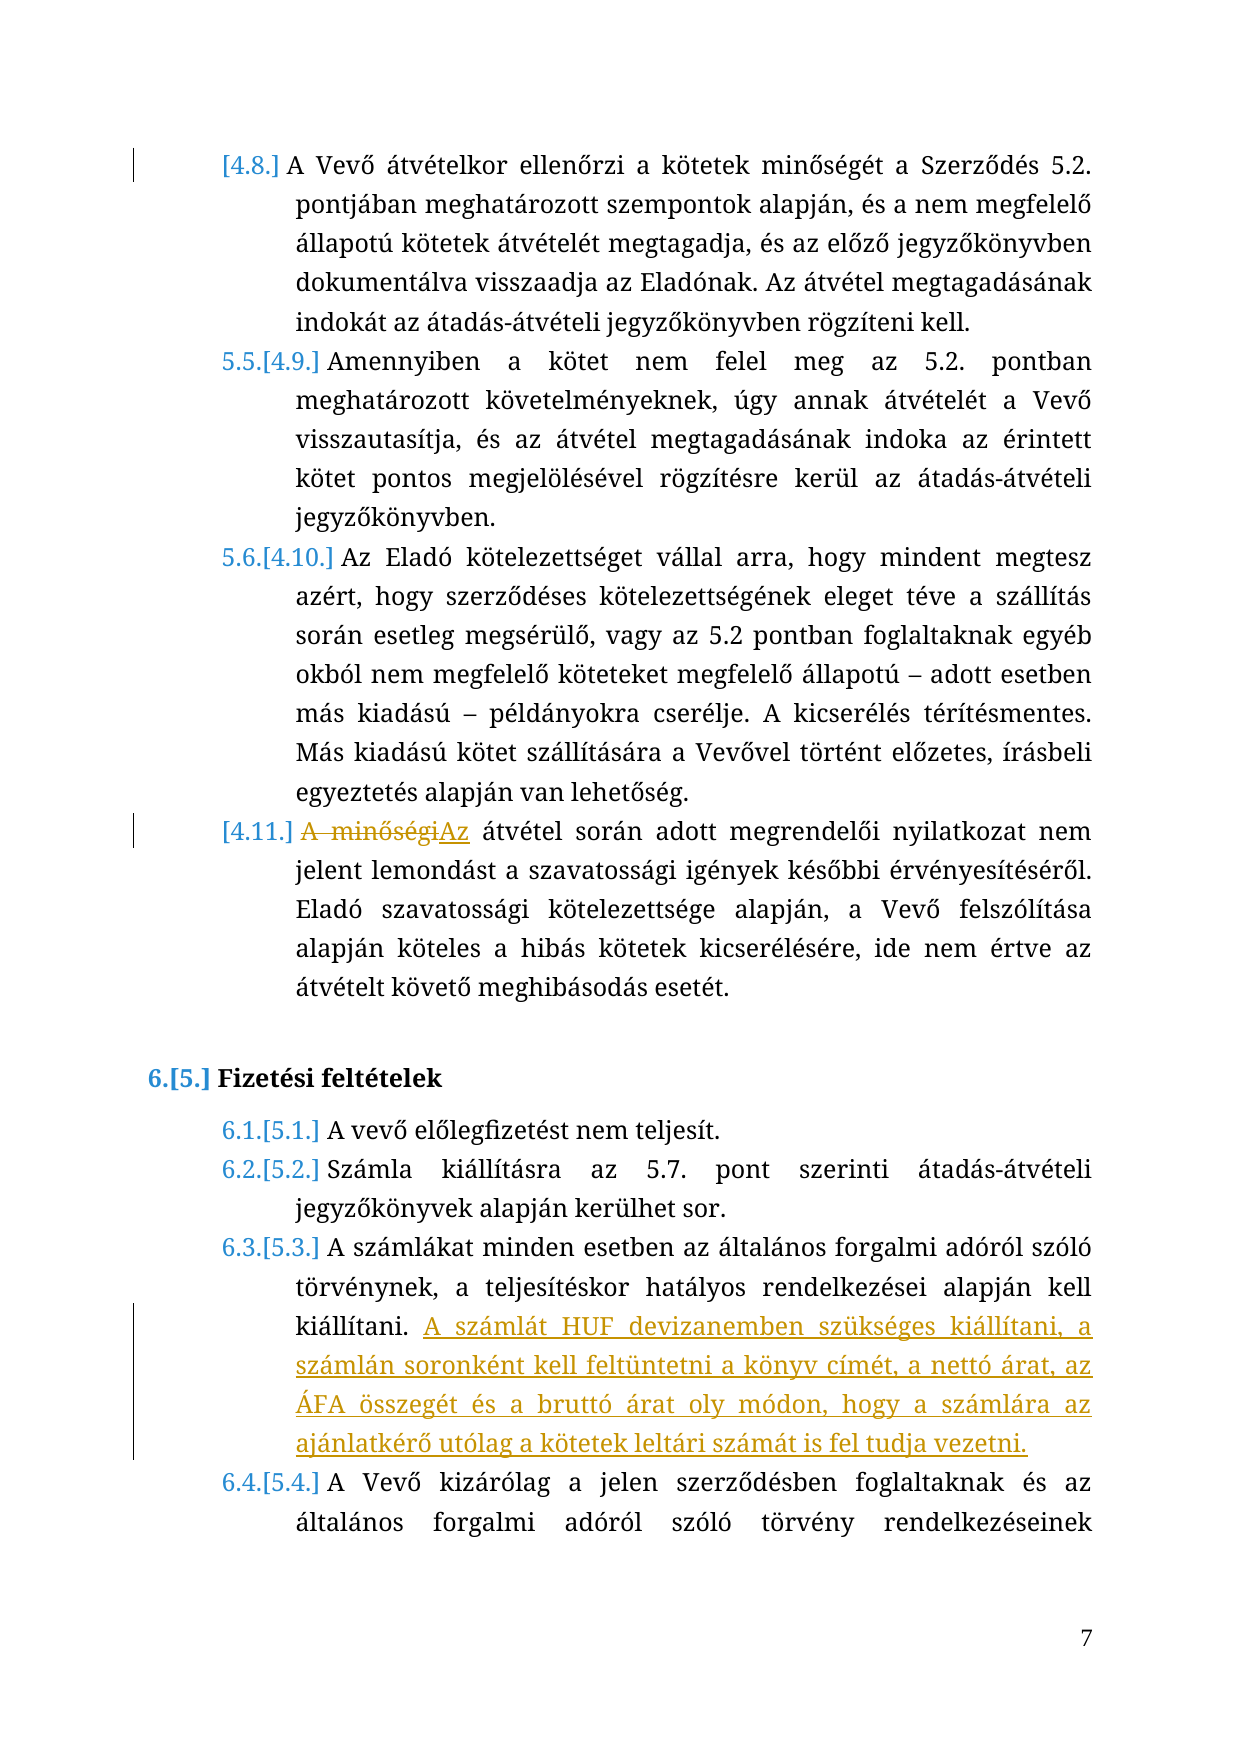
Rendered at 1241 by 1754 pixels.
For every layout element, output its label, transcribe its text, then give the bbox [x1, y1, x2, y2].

list Fizetési feltételek [148, 1061, 1093, 1095]
list Amennyiben a kötet nem felel meg az 5.2. pontban meghatározott követelményeknek, úgy annak átvételét a Vevő visszautasítja, és az átvétel megtagadásának indoka az érintett kötet pontos megjelölésével rögzítésre kerül az átadás-átvételi jegyzőkönyvben. [221, 343, 1093, 534]
list A Vevő átvételkor ellenőrzi a kötetek minőségét a Szerződés 5.2. pontjában meghatározott szempontok alapján, és a nem megfelelő állapotú kötetek átvételét megtagadja, és az előző jegyzőkönyvben dokumentálva visszaadja az Eladónak. Az átvétel megtagadásának indokát az átadás-átvételi jegyzőkönyvben rögzíteni kell. [221, 148, 1093, 338]
list A számlákat minden esetben az általános forgalmi adóról szóló törvénynek, a teljesítéskor hatályos rendelkezései alapján kell kiállítani. [221, 1230, 1093, 1460]
list átvétel során adott megrendelői nyilatkozat nem jelent lemondást a szavatossági igények későbbi érvényesítéséről. Eladó szavatossági kötelezettsége alapján, a Vevő felszólítása alapján köteles a hibás kötetek kicserélésére, ide nem értve az átvételt követő meghibásodás esetét. [221, 813, 1093, 1004]
list A vevő előlegfizetést nem teljesít. [221, 1113, 1093, 1147]
list Számla kiállításra az 5.7. pont szerinti átadás-átvételi jegyzőkönyvek alapján kerülhet sor. [221, 1152, 1093, 1225]
list Az Eladó kötelezettséget vállal arra, hogy mindent megtesz azért, hogy szerződéses kötelezettségének eleget téve a szállítás során esetleg megsérülő, vagy az 5.2 pontban foglaltaknak egyéb okból nem megfelelő köteteket megfelelő állapotú – adott esetben más kiadású – példányokra cserélje. A kicserélés térítésmentes. Más kiadású kötet szállítására a Vevővel történt előzetes, írásbeli egyeztetés alapján van lehetőség. [221, 539, 1093, 808]
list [221, 1465, 1093, 1538]
